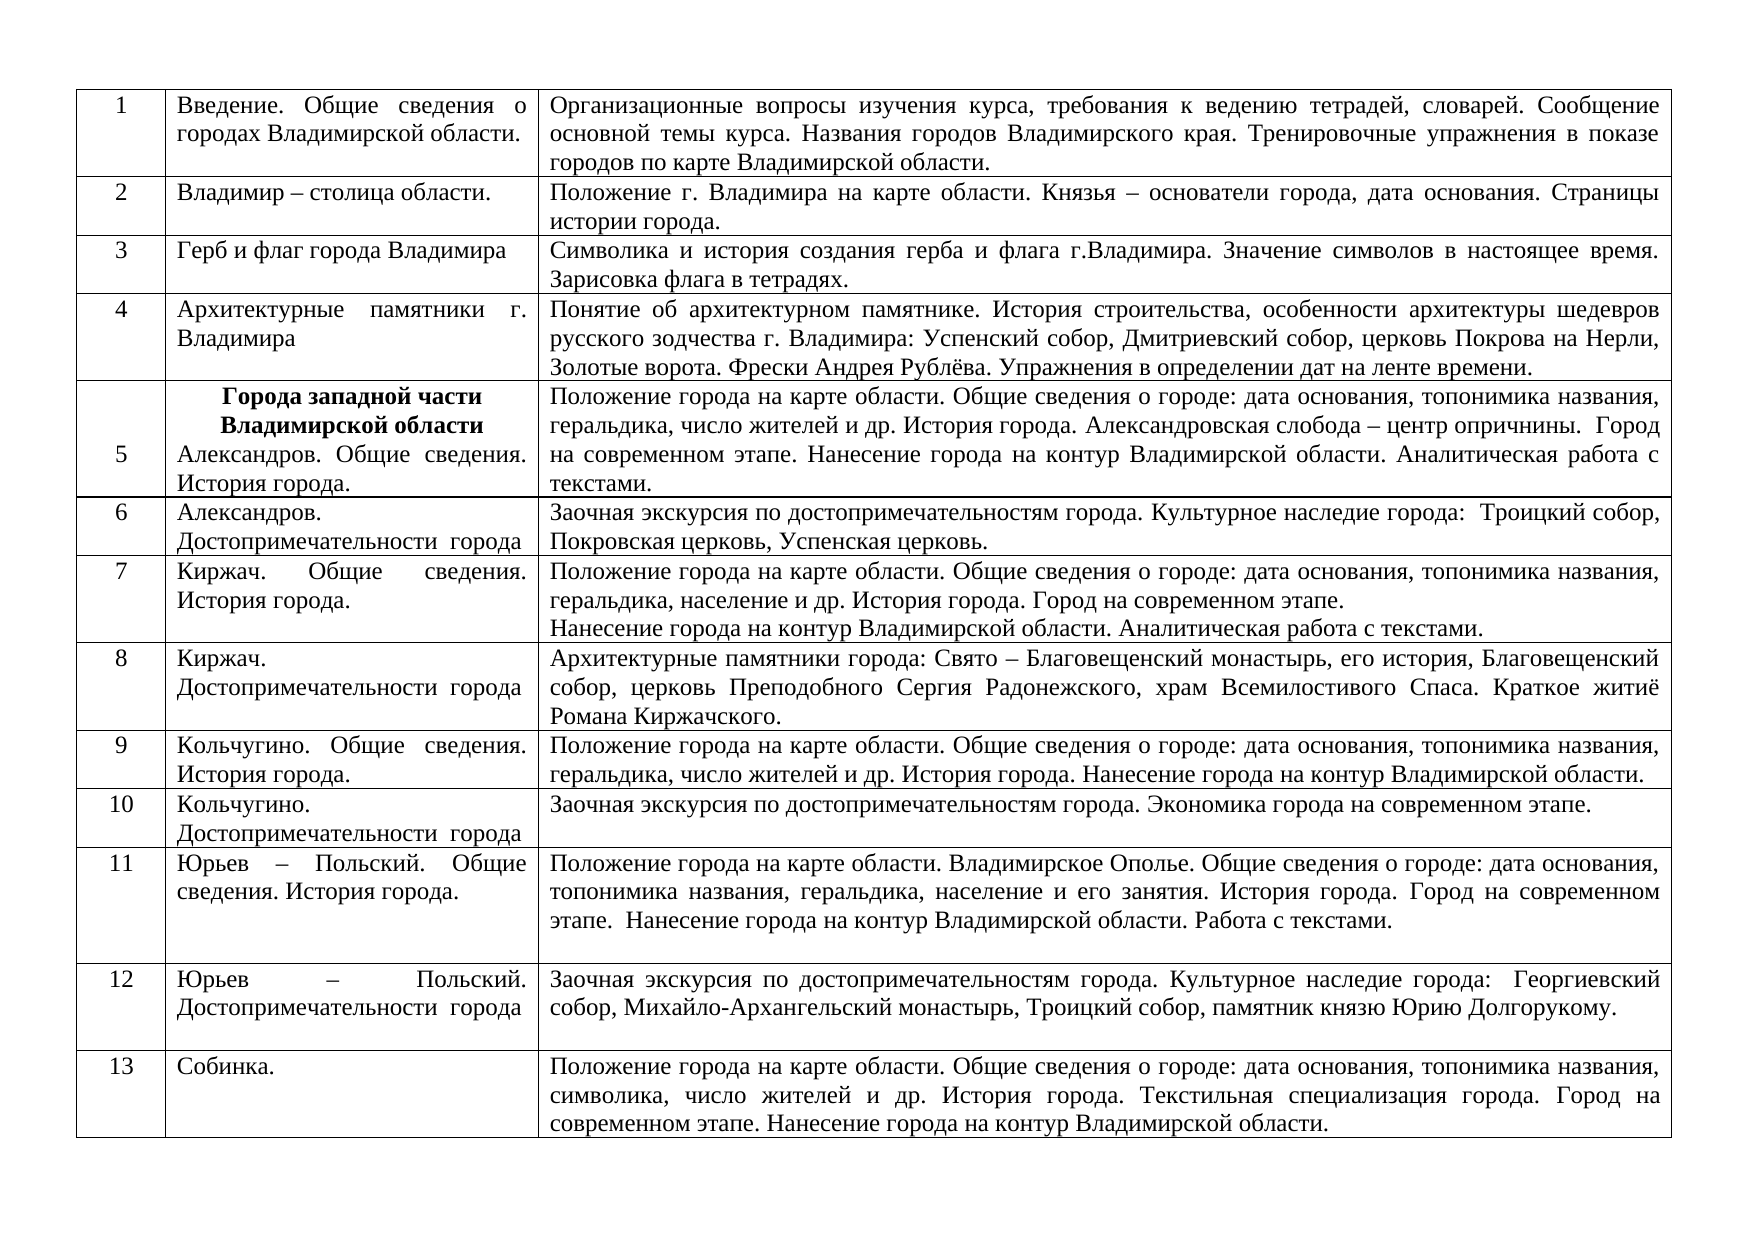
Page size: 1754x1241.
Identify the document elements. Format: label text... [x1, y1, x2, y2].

table_cell Заочная экскурсия по достопримечательностям города. Культурное наследие города: Георгиевский собор, Михайло-Архангельский монастырь, Троицкий собор, памятник князю Юрию Долгорукому. [539, 964, 1671, 1050]
table_cell Кольчугино. Общие сведения. История города. [166, 731, 538, 788]
table_cell 11 [77, 848, 165, 963]
table_cell Символика и история создания герба и флага г.Владимира. Значение символов в настоящее время. Зарисовка флага в тетрадях. [539, 236, 1671, 293]
table_cell 4 [77, 294, 165, 380]
table_cell Владимир – столица области. [166, 177, 538, 234]
table_cell Города западной части Владимирской области Александров. Общие сведения. История города. [166, 381, 538, 496]
table_cell Организационные вопросы изучения курса, требования к ведению тетрадей, словарей. Сообщение основной темы курса. Названия городов Владимирского края. Тренировочные упражнения в показе городов по карте Владимирской области. [539, 90, 1671, 176]
table_cell 1 [77, 90, 165, 176]
table_cell Архитектурные памятники г. Владимира [166, 294, 538, 380]
table_cell 2 [77, 177, 165, 234]
table_cell 5 [77, 381, 165, 496]
table_cell 12 [77, 964, 165, 1050]
table_cell Введение. Общие сведения о городах Владимирской области. [166, 90, 538, 176]
table_cell Герб и флаг города Владимира [166, 236, 538, 293]
table_cell Заочная экскурсия по достопримечательностям города. Экономика города на современном этапе. [539, 789, 1671, 847]
table_cell 8 [77, 643, 165, 729]
table_cell Киржач. Общие сведения. История города. [166, 556, 538, 642]
table_cell Александров. Достопримечательности города [166, 498, 538, 555]
table_cell 3 [77, 236, 165, 293]
table_cell Положение г. Владимира на карте области. Князья – основатели города, дата основания. Страницы истории города. [539, 177, 1671, 234]
table_cell Заочная экскурсия по достопримечательностям города. Культурное наследие города: Троицкий собор, Покровская церковь, Успенская церковь. [539, 498, 1671, 555]
table_cell Собинка. [166, 1051, 538, 1137]
table_cell Юрьев – Польский. Достопримечательности города [166, 964, 538, 1050]
table_cell Положение города на карте области. Общие сведения о городе: дата основания, топонимика названия, геральдика, число жителей и др. История города. Нанесение города на контур Владимирской области. [539, 731, 1671, 788]
table_cell Положение города на карте области. Общие сведения о городе: дата основания, топонимика названия, геральдика, население и др. История города. Город на современном этапе. Нанесение города на контур Владимирской области. Аналитическая работа с текстами. [539, 556, 1671, 642]
table_cell Положение города на карте области. Общие сведения о городе: дата основания, топонимика названия, геральдика, число жителей и др. История города. Александровская слобода – центр опричнины. Город на современном этапе. Нанесение города на контур Владимирской области. Аналитическая работа с текстами. [539, 381, 1671, 496]
table_cell 10 [77, 789, 165, 847]
table_cell Киржач. Достопримечательности города [166, 643, 538, 729]
table_cell 6 [77, 498, 165, 555]
table_cell Понятие об архитектурном памятнике. История строительства, особенности архитектуры шедевров русского зодчества г. Владимира: Успенский собор, Дмитриевский собор, церковь Покрова на Нерли, Золотые ворота. Фрески Андрея Рублёва. Упражнения в определении дат на ленте времени. [539, 294, 1671, 380]
table_cell 13 [77, 1051, 165, 1137]
table_cell Юрьев – Польский. Общие сведения. История города. [166, 848, 538, 963]
table_cell Архитектурные памятники города: Свято – Благовещенский монастырь, его история, Благовещенский собор, церковь Преподобного Сергия Радонежского, храм Всемилостивого Спаса. Краткое житиё Романа Киржачского. [539, 643, 1671, 729]
table_cell 7 [77, 556, 165, 642]
table_cell 9 [77, 731, 165, 788]
table_cell Положение города на карте области. Общие сведения о городе: дата основания, топонимика названия, символика, число жителей и др. История города. Текстильная специализация города. Город на современном этапе. Нанесение города на контур Владимирской области. [539, 1051, 1671, 1137]
table_cell Кольчугино. Достопримечательности города [166, 789, 538, 847]
